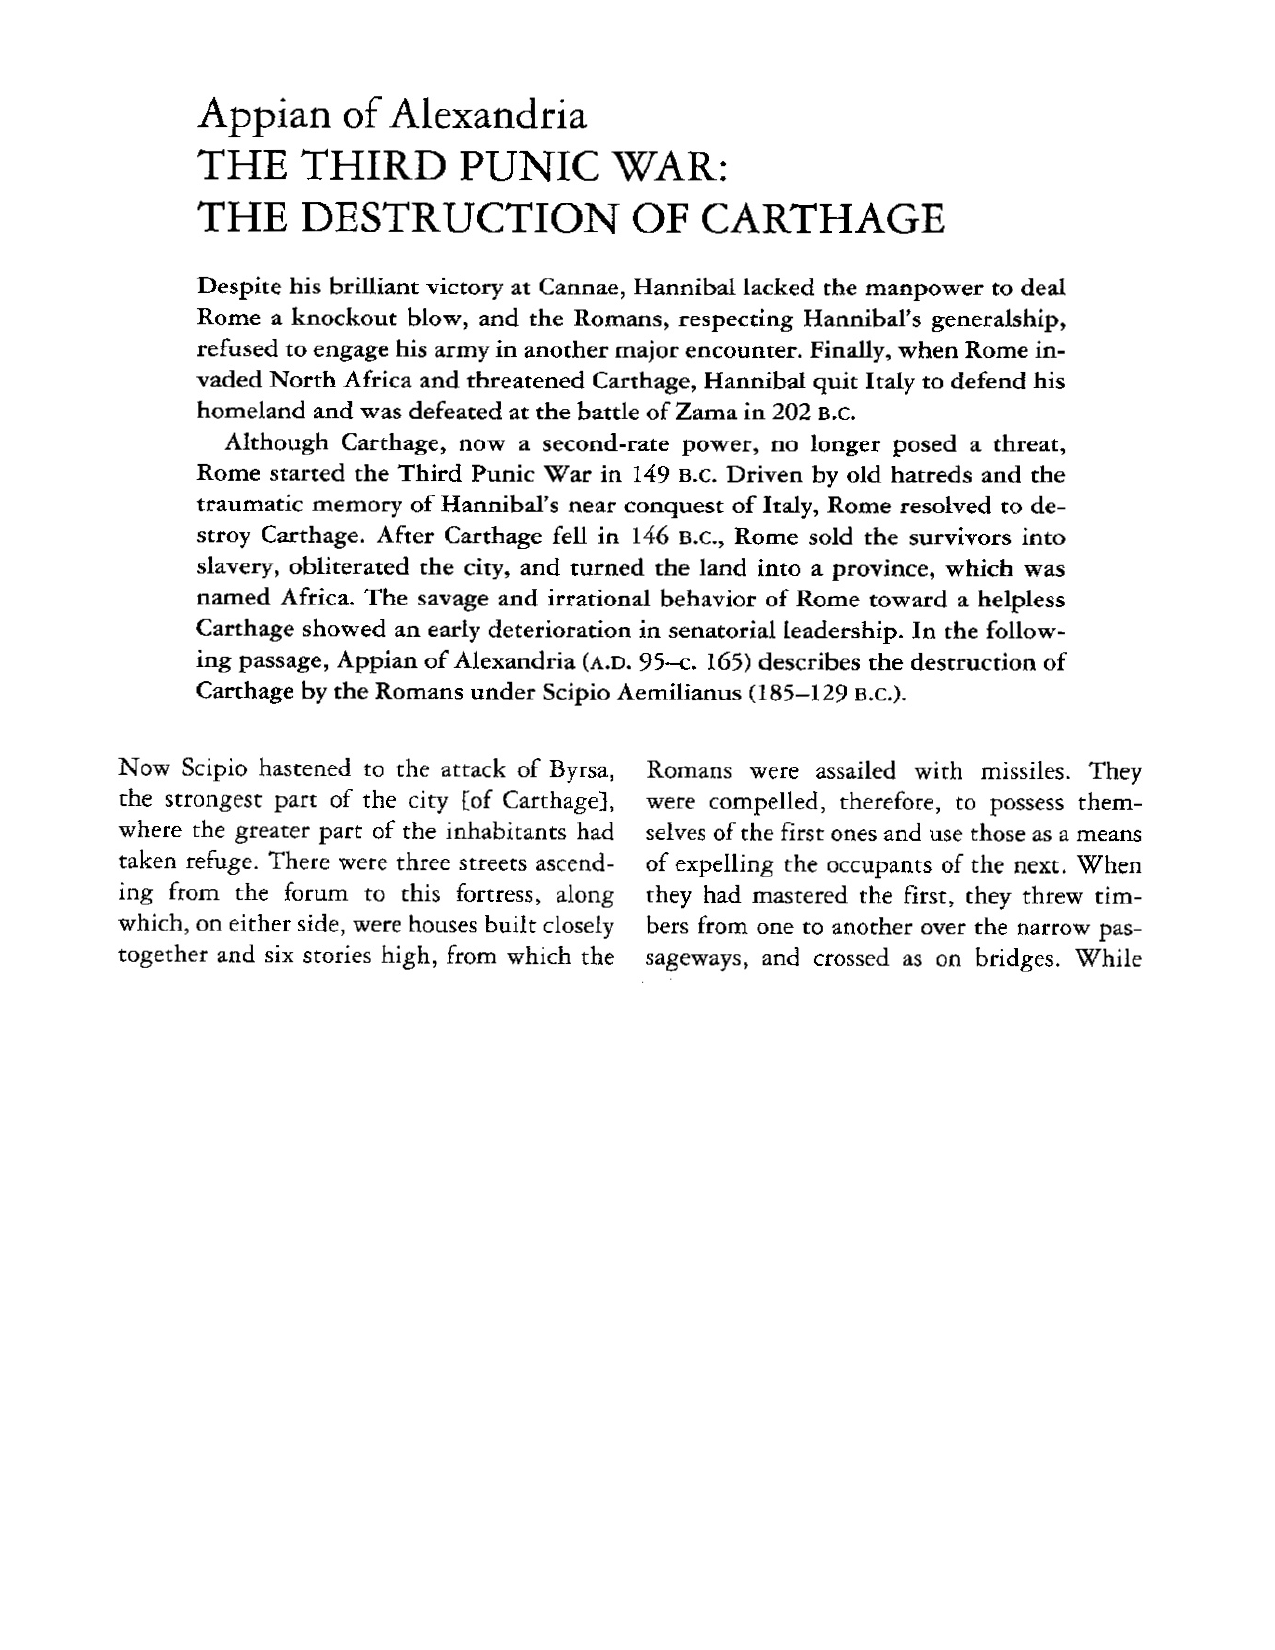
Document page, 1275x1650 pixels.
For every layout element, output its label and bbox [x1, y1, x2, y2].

picture [75, 75, 1200, 999]
